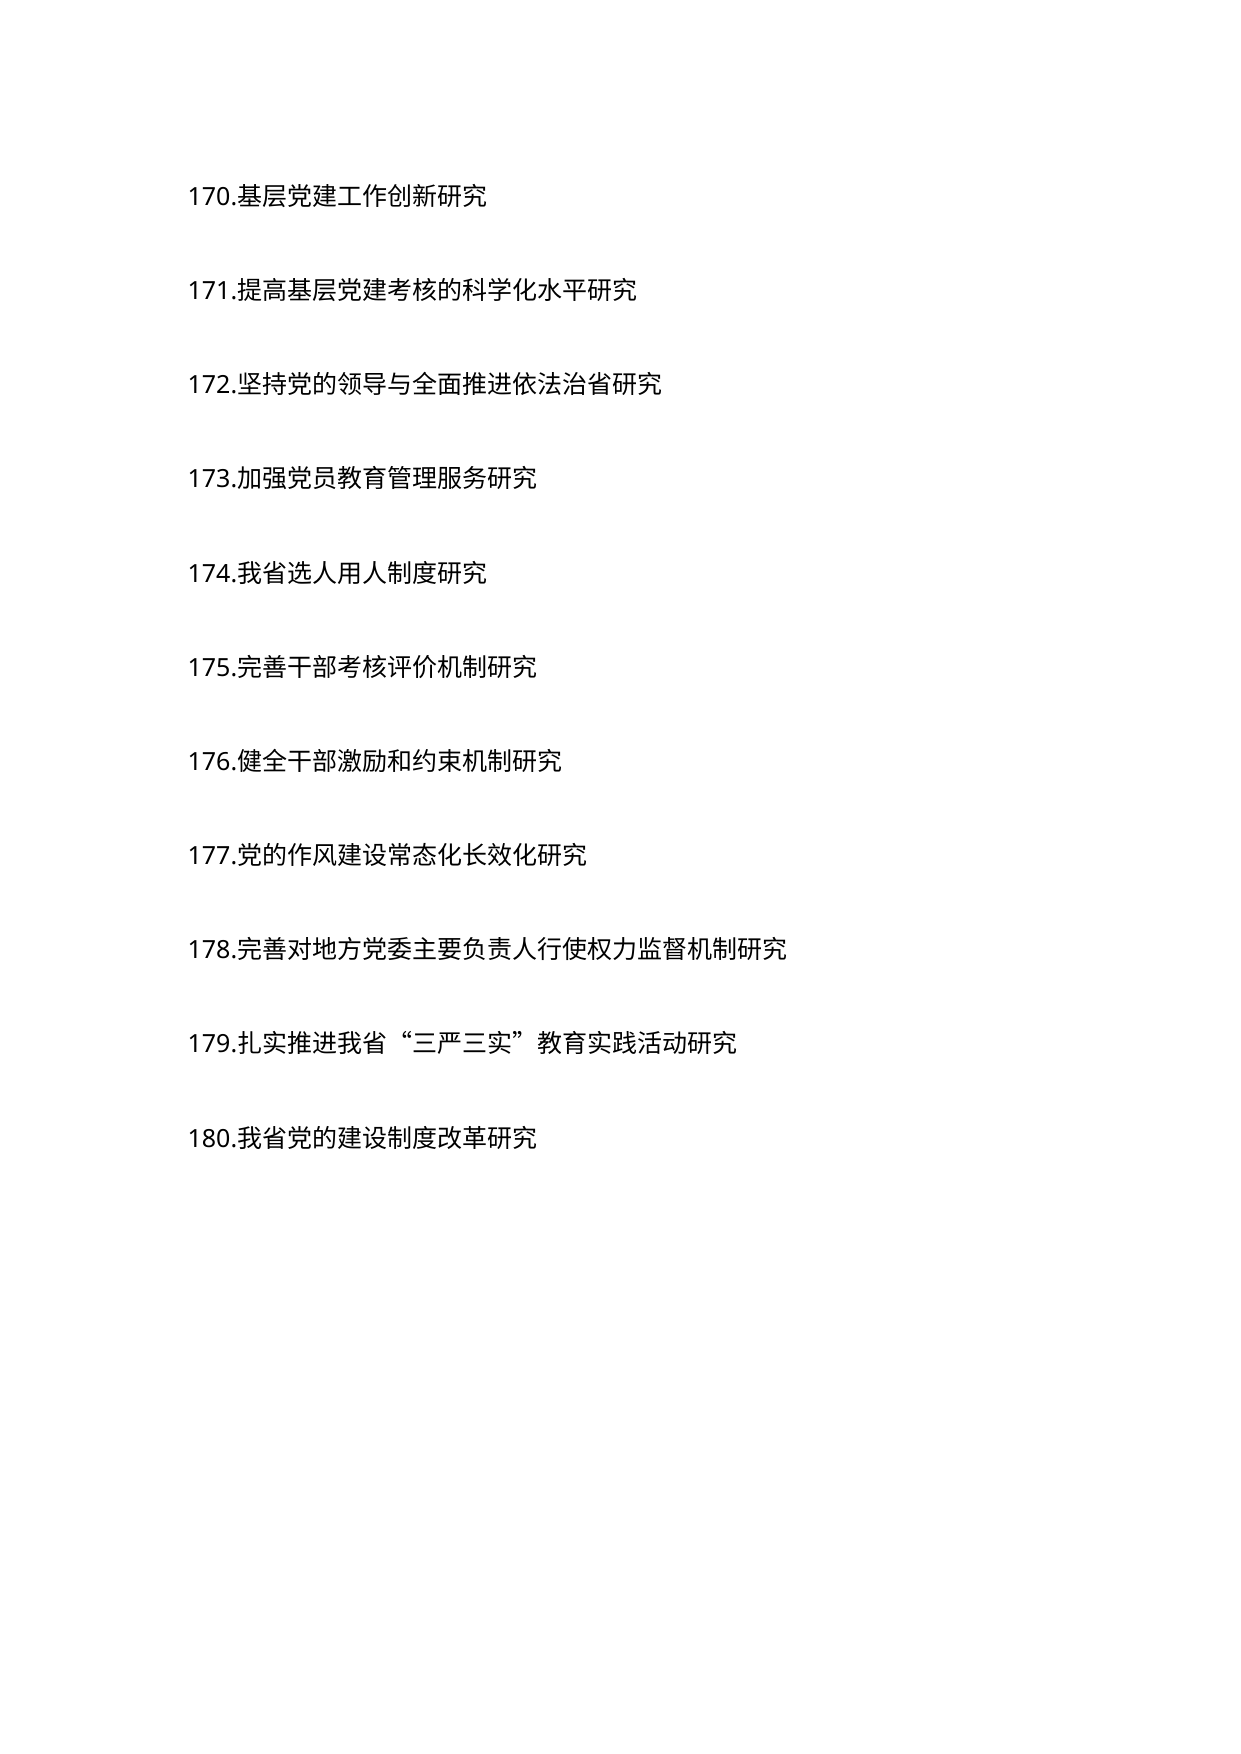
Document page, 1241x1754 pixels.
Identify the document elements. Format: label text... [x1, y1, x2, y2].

text 172.坚持党的领导与全面推进依法治省研究 [187, 350, 1053, 415]
text 180.我省党的建设制度改革研究 [187, 1104, 1053, 1169]
text 173.加强党员教育管理服务研究 [187, 444, 1053, 509]
text 179.扎实推进我省“三严三实”教育实践活动研究 [187, 1009, 1053, 1074]
text 174.我省选人用人制度研究 [187, 539, 1053, 604]
text 178.完善对地方党委主要负责人行使权力监督机制研究 [187, 915, 1053, 980]
text 170.基层党建工作创新研究 [187, 162, 1053, 227]
text 171.提高基层党建考核的科学化水平研究 [187, 256, 1053, 321]
text 177.党的作风建设常态化长效化研究 [187, 821, 1053, 886]
text 176.健全干部激励和约束机制研究 [187, 727, 1053, 792]
text 175.完善干部考核评价机制研究 [187, 633, 1053, 698]
